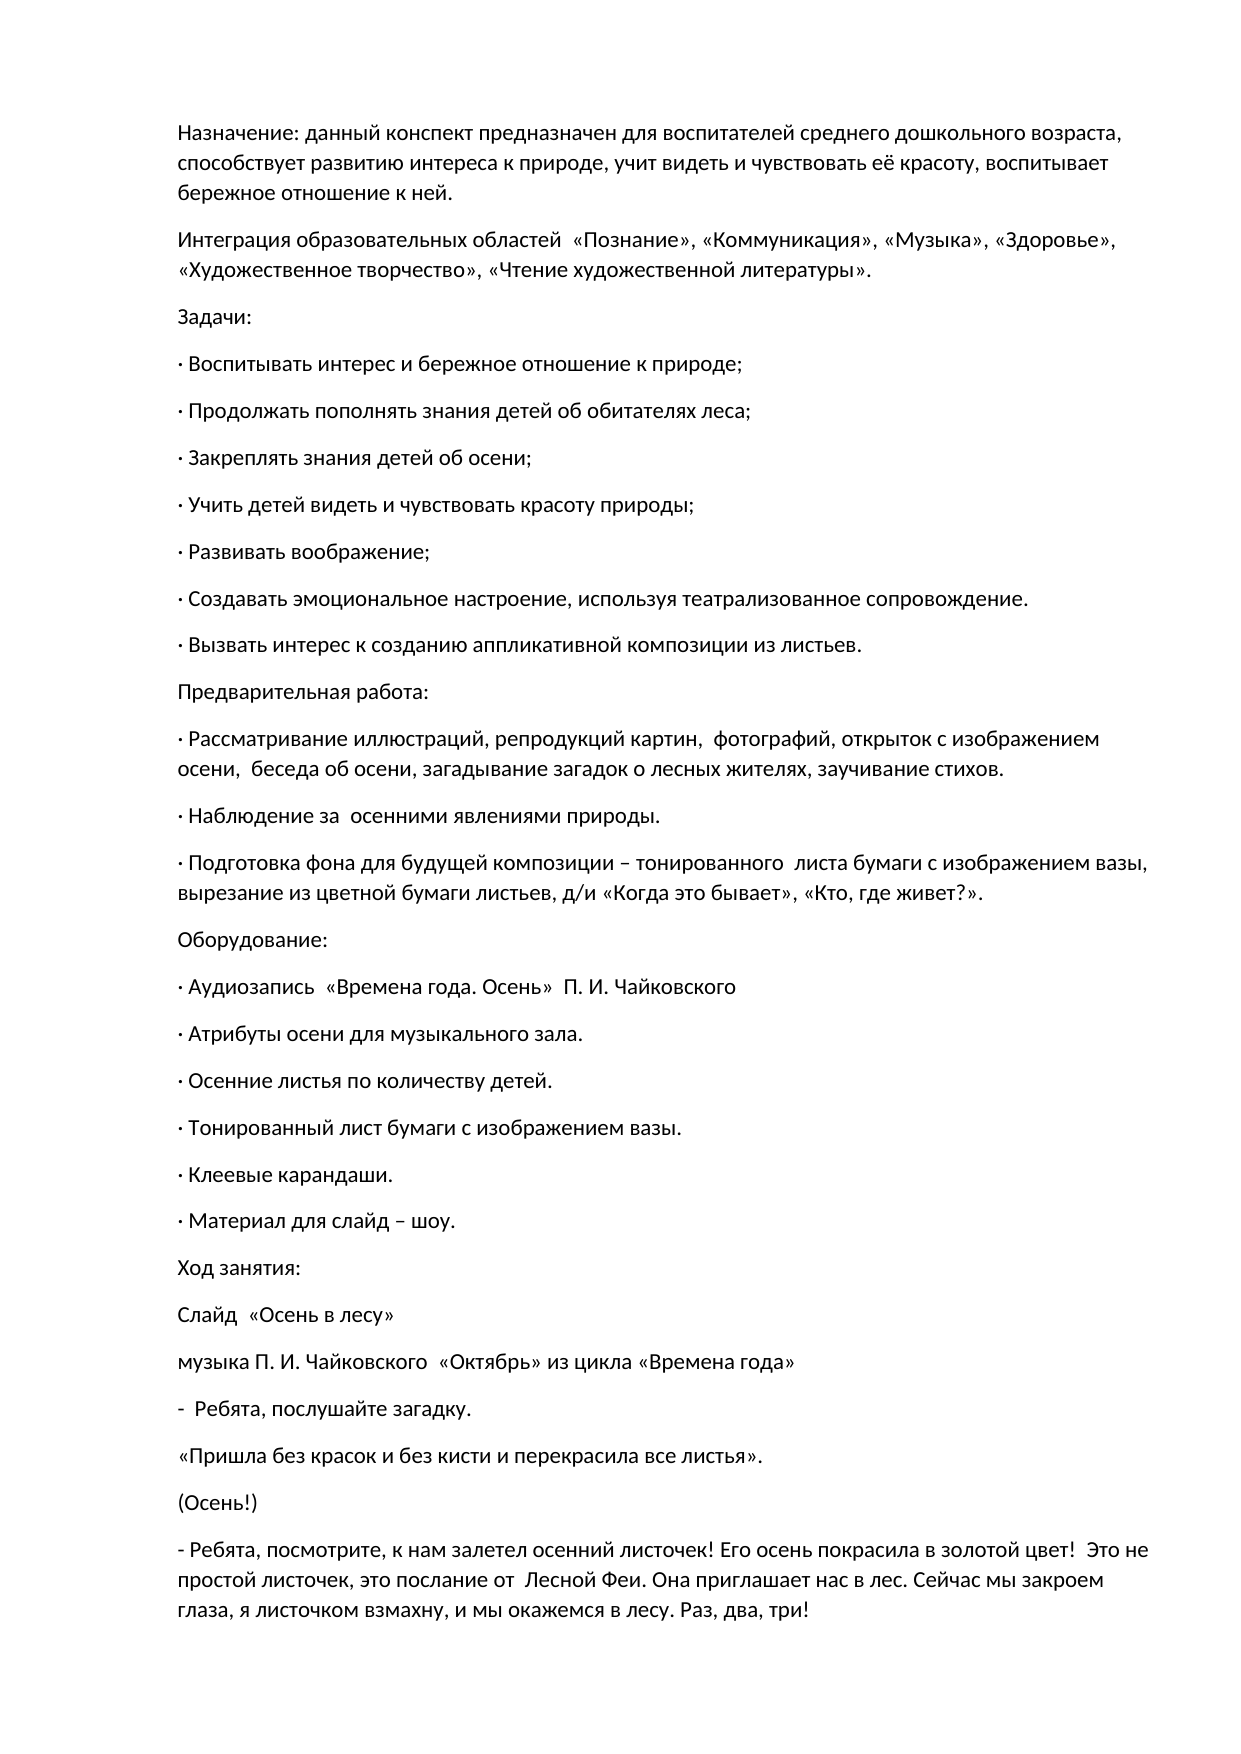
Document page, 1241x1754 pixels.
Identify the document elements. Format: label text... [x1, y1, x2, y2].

text · Развивать воображение; [177, 537, 1152, 565]
text · Аудиозапись «Времена года. Осень» П. И. Чайковского [177, 972, 1152, 1000]
text · Вызвать интерес к созданию аппликативной композиции из листьев. [177, 631, 1152, 659]
text Задачи: [177, 302, 1152, 331]
text Предварительная работа: [177, 677, 1152, 706]
text · Материал для слайд – шоу. [177, 1207, 1152, 1235]
text · Атрибуты осени для музыкального зала. [177, 1019, 1152, 1047]
text «Пришла без красок и без кисти и перекрасила все листья». [177, 1441, 1152, 1469]
text · Рассматривание иллюстраций, репродукций картин, фотографий, открыток с изображением осени, беседа об осени, загадывание загадок о лесных жителях, заучивание стихов. [177, 724, 1152, 783]
text · Создавать эмоциональное настроение, используя театрализованное сопровождение. [177, 584, 1152, 612]
text · Клеевые карандаши. [177, 1160, 1152, 1188]
text · Подготовка фона для будущей композиции – тонированного листа бумаги с изображением вазы, вырезание из цветной бумаги листьев, д/и «Когда это бывает», «Кто, где живет?». [177, 848, 1152, 907]
text · Учить детей видеть и чувствовать красоту природы; [177, 490, 1152, 518]
text музыка П. И. Чайковского «Октябрь» из цикла «Времена года» [177, 1347, 1152, 1375]
text Оборудование: [177, 925, 1152, 953]
text · Закреплять знания детей об осени; [177, 443, 1152, 471]
text (Осень!) [177, 1488, 1152, 1516]
text Слайд «Осень в лесу» [177, 1300, 1152, 1328]
text Ход занятия: [177, 1253, 1152, 1282]
text · Тонированный лист бумаги с изображением вазы. [177, 1113, 1152, 1141]
text · Осенние листья по количеству детей. [177, 1066, 1152, 1094]
text - Ребята, посмотрите, к нам залетел осенний листочек! Его осень покрасила в золотой цвет! Это не простой листочек, это послание от Лесной Феи. Она приглашает нас в лес. Сейчас мы закроем глаза, я листочком взмахну, и мы окажемся в лесу. Раз, два, три! [177, 1535, 1152, 1623]
text Интеграция образовательных областей «Познание», «Коммуникация», «Музыка», «Здоровье», «Художественное творчество», «Чтение художественной литературы». [177, 225, 1152, 284]
text · Воспитывать интерес и бережное отношение к природе; [177, 349, 1152, 377]
text Назначение: данный конспект предназначен для воспитателей среднего дошкольного возраста, способствует развитию интереса к природе, учит видеть и чувствовать её красоту, воспитывает бережное отношение к ней. [177, 118, 1152, 207]
text · Наблюдение за осенними явлениями природы. [177, 801, 1152, 829]
text - Ребята, послушайте загадку. [177, 1394, 1152, 1422]
text · Продолжать пополнять знания детей об обитателях леса; [177, 396, 1152, 424]
